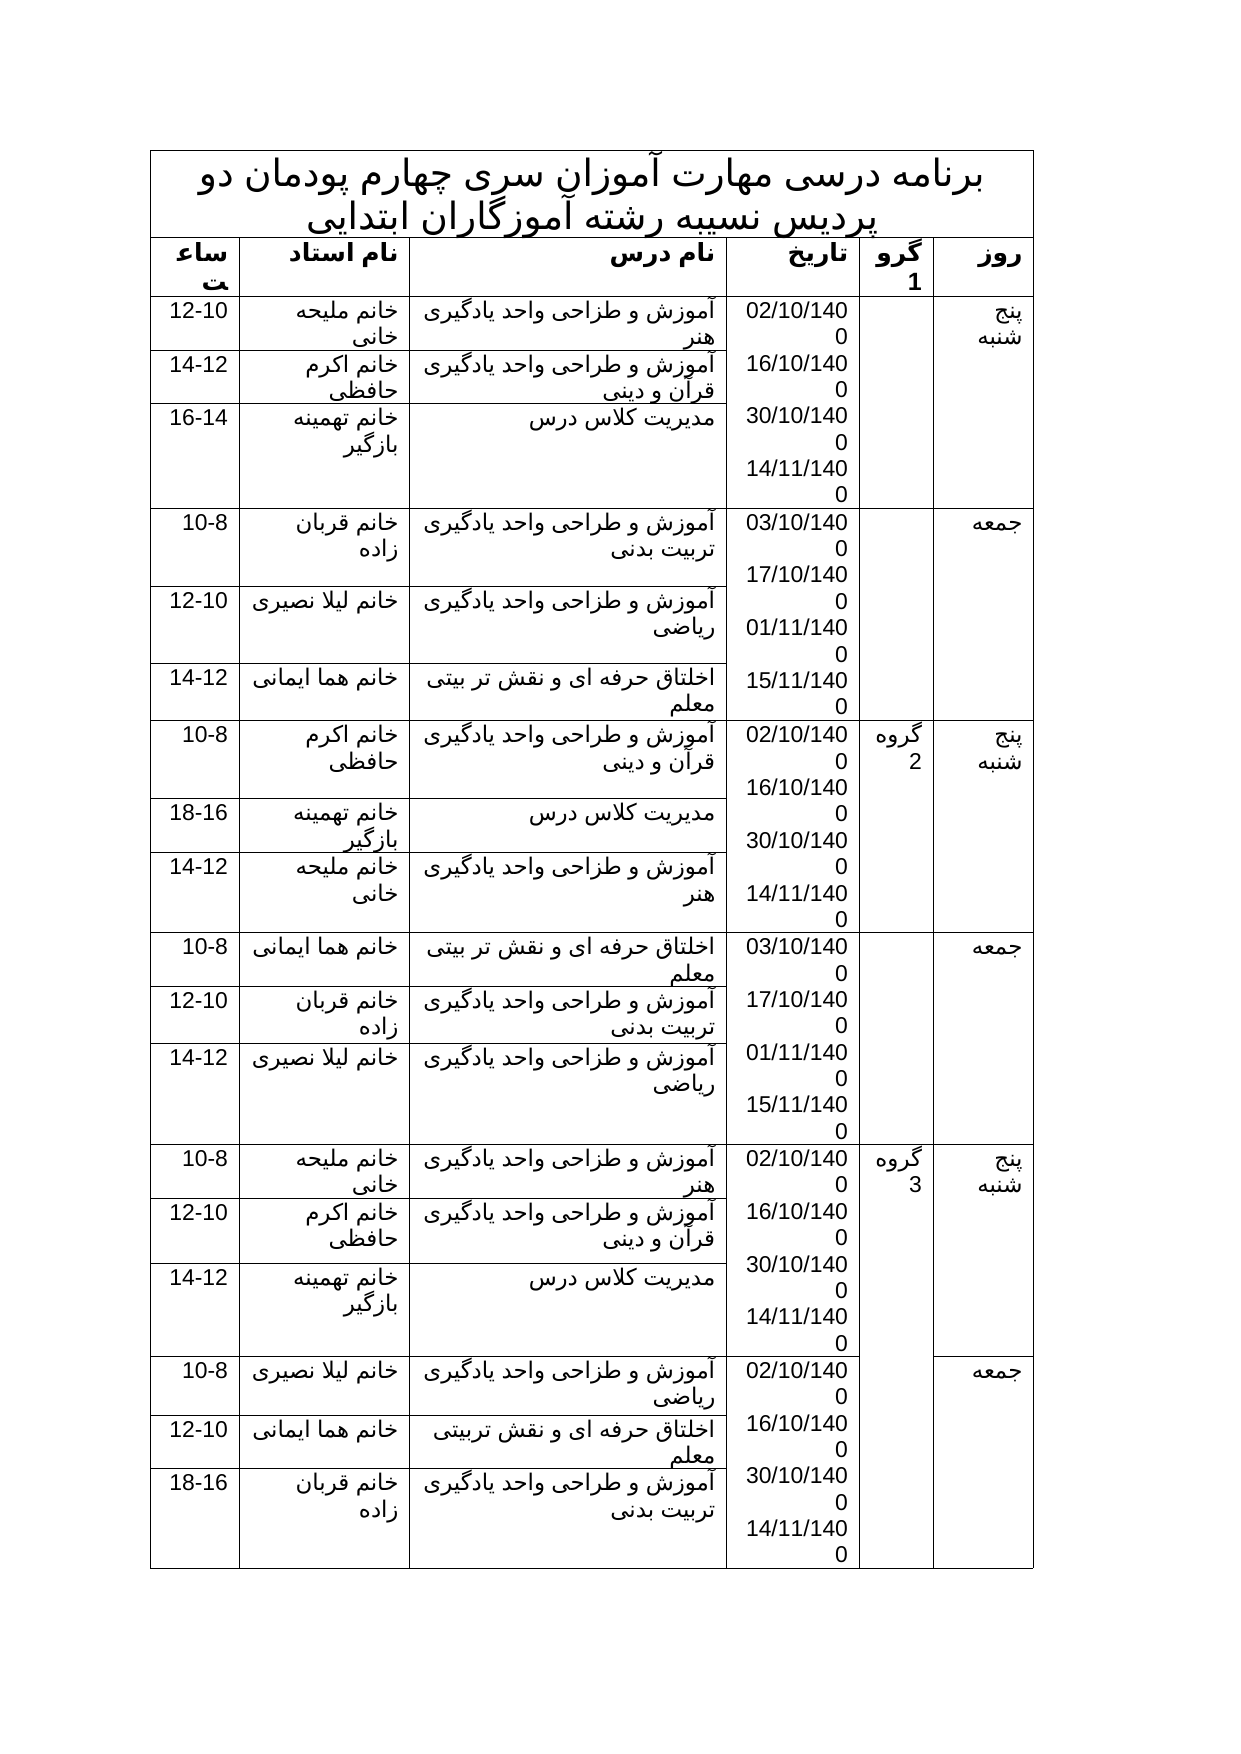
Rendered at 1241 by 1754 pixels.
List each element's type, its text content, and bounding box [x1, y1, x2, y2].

table_cell خانم ملیحه خانی [240, 853, 409, 932]
table_cell خانم تهمینه بازگیر [240, 799, 409, 852]
table_cell پنج شنبه [934, 297, 1033, 508]
table_cell آموزش و طراحی واحد یادگیری تربیت بدنی [410, 509, 726, 586]
table_cell پنج شنبه [934, 721, 1033, 932]
table_cell گروه 3 [860, 1145, 933, 1568]
table_cell [860, 509, 933, 720]
table_cell آموزش و طراحی واحد یادگیری تربیت بدنی [410, 987, 726, 1042]
table_cell مدیریت کلاس درس [410, 1264, 726, 1356]
table_cell خانم قربان زاده [240, 1469, 409, 1568]
table_cell آموزش و طزاحی واحد یادگیری هنر [410, 853, 726, 932]
table_cell 14-12 [151, 351, 239, 403]
table_cell خانم تهمینه بازگیر [240, 404, 409, 508]
table_cell 12-10 [151, 1199, 239, 1263]
table_cell آموزش و طراحی واحد یادگیری تربیت بدنی [410, 1469, 726, 1568]
table_cell نام استاد [240, 238, 409, 296]
table_cell [860, 297, 933, 508]
table_cell 14-12 [151, 853, 239, 932]
table_cell [860, 933, 933, 1144]
table_cell 02/10/1400 16/10/1400 30/10/1400 14/11/1400 [727, 1145, 859, 1356]
table_cell جمعه [934, 933, 1033, 1144]
table_cell خانم هما ایمانی [240, 933, 409, 986]
table_cell تاریخ [727, 238, 859, 296]
table_cell خانم قربان زاده [240, 509, 409, 586]
table_cell خانم تهمینه بازگیر [240, 1264, 409, 1356]
table_header برنامه درسی مهارت آموزان سری چهارم پودمان دو پردیس نسیبه رشته آموزگاران ابتدایی [151, 151, 1033, 237]
table_cell جمعه [934, 1357, 1033, 1568]
table_cell خانم هما ایمانی [240, 1416, 409, 1468]
table_cell اخلتاق حرفه ای و نقش تر بیتی معلم [410, 933, 726, 986]
table_cell 14-12 [151, 1264, 239, 1356]
table_cell نام درس [410, 238, 726, 296]
table_cell 14-12 [151, 664, 239, 720]
table_cell 02/10/1400 16/10/1400 30/10/1400 14/11/1400 [727, 297, 859, 508]
table_cell آموزش و طزاحی واحد یادگیری هنر [410, 297, 726, 349]
table_cell آموزش و طراحی واحد یادگیری قرآن و دینی [410, 721, 726, 798]
table_cell اخلتاق حرفه ای و نقش تر بیتی معلم [410, 664, 726, 720]
table_cell گروه2 [860, 721, 933, 932]
table_cell 12-10 [151, 587, 239, 663]
table_cell جمعه [934, 509, 1033, 720]
table_cell خانم هما ایمانی [240, 664, 409, 720]
table_cell خانم قربان زاده [240, 987, 409, 1042]
table_cell خانم اکرم حافظی [240, 351, 409, 403]
table_cell 03/10/1400 17/10/1400 01/11/1400 15/11/1400 [727, 509, 859, 720]
table_cell خانم لیلا نصیری [240, 587, 409, 663]
table_cell آموزش و طزاحی واحد یادگیری ریاضی [410, 1044, 726, 1144]
table_cell خانم اکرم حافظی [240, 721, 409, 798]
table_cell 18-16 [151, 799, 239, 852]
table_cell 14-12 [151, 1044, 239, 1144]
table_cell اخلتاق حرفه ای و نقش تربیتی معلم [410, 1416, 726, 1468]
table_cell 02/10/1400 16/10/1400 30/10/1400 14/11/1400 [727, 721, 859, 932]
table_cell 10-8 [151, 721, 239, 798]
table_cell 12-10 [151, 987, 239, 1042]
table_cell 03/10/1400 17/10/1400 01/11/1400 15/11/1400 [727, 933, 859, 1144]
table_cell خانم ملیحه خانی [240, 297, 409, 349]
table_cell ساعت [151, 238, 239, 296]
table_cell خانم لیلا نصیری [240, 1357, 409, 1414]
table_cell 18-16 [151, 1469, 239, 1568]
table_cell روز [934, 238, 1033, 296]
table_cell 10-8 [151, 933, 239, 986]
table_cell خانم اکرم حافظی [240, 1199, 409, 1263]
table_cell 12-10 [151, 297, 239, 349]
table_cell آموزش و طراحی واحد یادگیری قرآن و دینی [410, 1199, 726, 1263]
table_cell مدیریت کلاس درس [410, 404, 726, 508]
table_cell 16-14 [151, 404, 239, 508]
table_cell 12-10 [151, 1416, 239, 1468]
table_cell 10-8 [151, 1145, 239, 1198]
table_cell آموزش و طراحی واحد یادگیری قرآن و دینی [410, 351, 726, 403]
table_cell مدیریت کلاس درس [410, 799, 726, 852]
table_cell 02/10/1400 16/10/1400 30/10/1400 14/11/1400 [727, 1357, 859, 1568]
table_cell پنج شنبه [934, 1145, 1033, 1356]
table_cell خانم ملیحه خانی [240, 1145, 409, 1198]
table_cell آموزش و طزاحی واحد یادگیری ریاضی [410, 587, 726, 663]
table_cell خانم لیلا نصیری [240, 1044, 409, 1144]
table_cell 10-8 [151, 1357, 239, 1414]
table_cell آموزش و طزاحی واحد یادگیری ریاضی [410, 1357, 726, 1414]
table_cell گرو 1 [860, 238, 933, 296]
table_cell آموزش و طزاحی واحد یادگیری هنر [410, 1145, 726, 1198]
table_cell 10-8 [151, 509, 239, 586]
